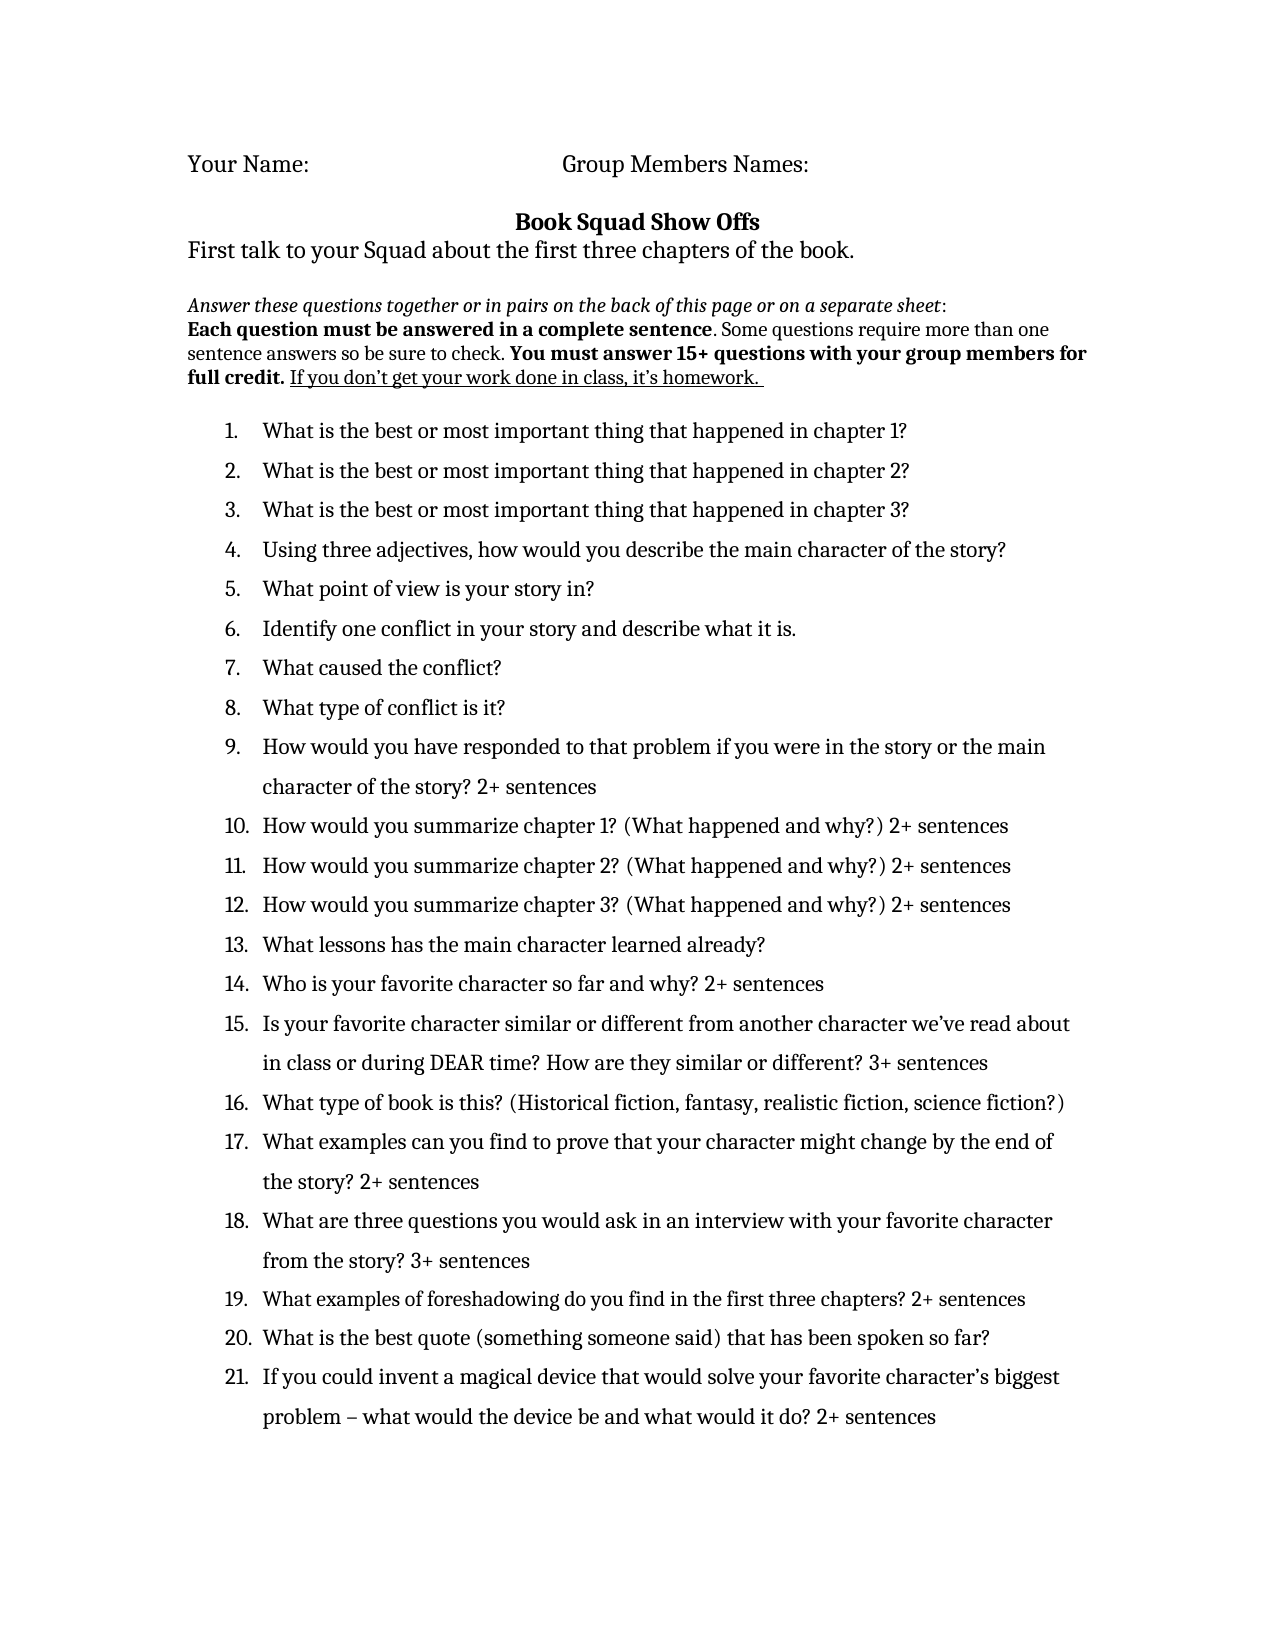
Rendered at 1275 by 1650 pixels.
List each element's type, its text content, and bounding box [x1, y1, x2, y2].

list Identify one conflict in your story and describe what it is. [225, 616, 1087, 642]
list What is the best or most important thing that happened in chapter 1? [225, 418, 1087, 445]
list What examples of foreshadowing do you find in the first three chapters? 2+ sentences [225, 1287, 1087, 1312]
list What point of view is your story in? [225, 576, 1087, 603]
list Using three adjectives, how would you describe the main character of the story? [225, 537, 1087, 563]
text First talk to your Squad about the first three chapters of the book. [187, 236, 1087, 265]
list How would you summarize chapter 3? (What happened and why?) 2+ sentences [225, 892, 1087, 918]
text Answer these questions together or in pairs on the back of this page or on a separate sheet: [187, 294, 1087, 318]
text Book Squad Show Offs [187, 207, 1087, 236]
list What type of conflict is it? [225, 695, 1087, 721]
list How would you summarize chapter 2? (What happened and why?) 2+ sentences [225, 853, 1087, 879]
list What examples can you find to prove that your character might change by the end of the story? 2+ sentences [225, 1129, 1087, 1195]
list Is your favorite character similar or different from another character we’ve read about in class or during DEAR time? How are they similar or different? 3+ sentences [225, 1011, 1087, 1076]
text Each question must be answered in a complete sentence. Some questions require more than one sentence answers so be sure to check. You must answer 15+ questions with your group members for full credit. If you don’t get your work done in class, it’s homework. [187, 318, 1087, 389]
list Who is your favorite character so far and why? 2+ sentences [225, 971, 1087, 997]
list What type of book is this? (Historical fiction, fantasy, realistic fiction, science fiction?) [225, 1089, 1087, 1116]
list How would you have responded to that problem if you were in the story or the main character of the story? 2+ sentences [225, 734, 1087, 800]
text Your Name: Group Members Names: [187, 150, 1087, 179]
list What is the best quote (something someone said) that has been spoken so far? [225, 1325, 1087, 1351]
list What caused the conflict? [225, 655, 1087, 682]
list What lessons has the main character learned already? [225, 932, 1087, 958]
list If you could invent a magical device that would solve your favorite character’s biggest problem – what would the device be and what would it do? 2+ sentences [225, 1364, 1087, 1430]
list What is the best or most important thing that happened in chapter 2? [225, 458, 1087, 484]
list What is the best or most important thing that happened in chapter 3? [225, 497, 1087, 524]
list What are three questions you would ask in an interview with your favorite character from the story? 3+ sentences [225, 1208, 1087, 1274]
list How would you summarize chapter 1? (What happened and why?) 2+ sentences [225, 813, 1087, 839]
